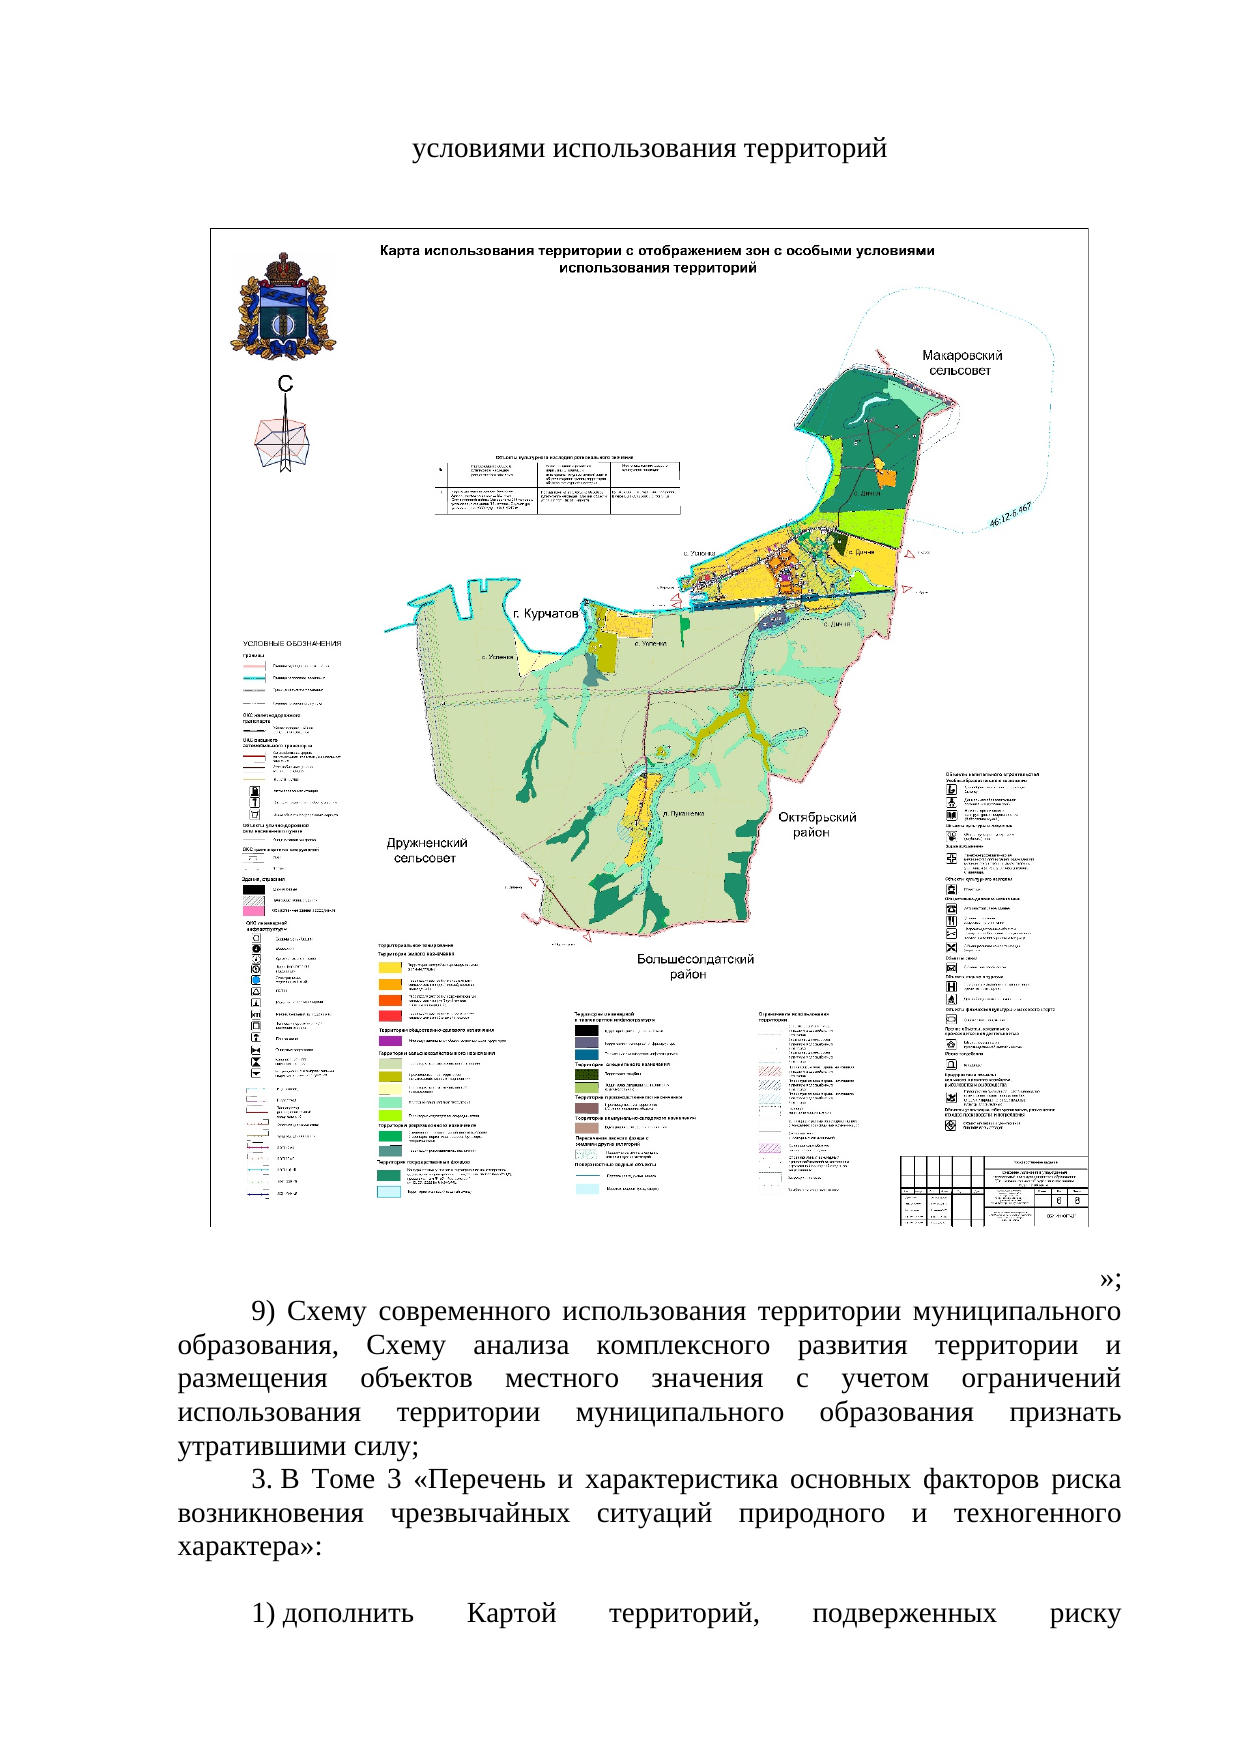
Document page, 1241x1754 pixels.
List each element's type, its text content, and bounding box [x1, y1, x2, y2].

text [177, 1595, 1122, 1629]
text »; [177, 1260, 1122, 1293]
picture [177, 197, 1123, 1260]
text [177, 131, 1122, 164]
text 9) Схему современного использования территории муниципального образования, Схему анализа комплексного развития территории и размещения объектов местного значения с учетом ограничений использования территории муниципального образования признать утратившими силу; [177, 1293, 1122, 1461]
text 3. В Томе 3 «Перечень и характеристика основных факторов риска возникновения чрезвычайных ситуаций природного и техногенного характера»: [177, 1461, 1122, 1562]
